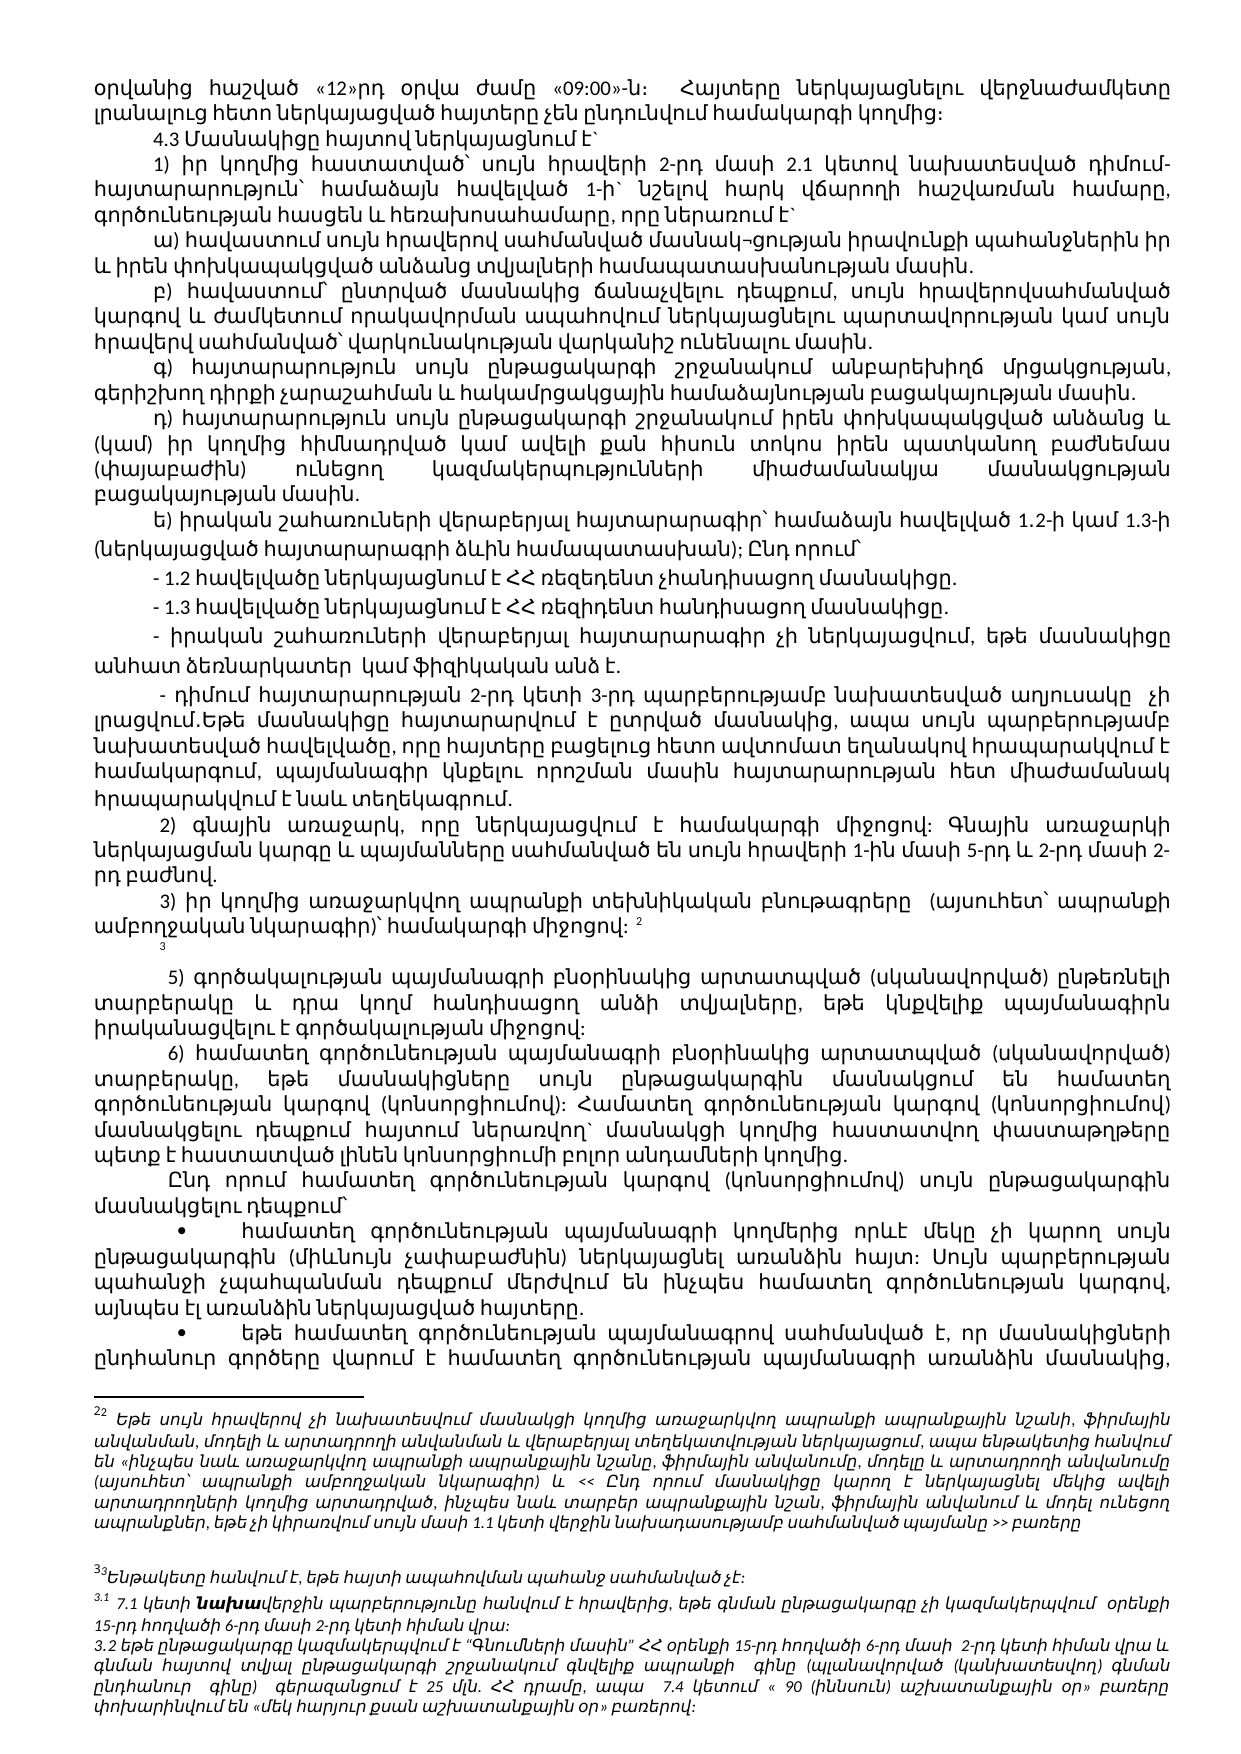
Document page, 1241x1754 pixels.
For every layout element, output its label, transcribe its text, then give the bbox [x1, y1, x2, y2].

list համատեղ գործունեության պայմանագրի կողմերից որևէ մեկը չի կարող սույն ընթացակարգին (միևնույն չափաբաժնին) ներկայացնել առանձին հայտ: Սույն պարբերության պահանջի չպահպանման դեպքում մերժվում են ինչպես համատեղ գործունեության կարգով, այնպես էլ առանձին ներկայացված հայտերը. [94, 1218, 1171, 1320]
text - դիմում հայտարարության 2-րդ կետի 3-րդ պարբերությամբ նախատեսված աղյուսակը չի լրացվում․Եթե մասնակիցը հայտարարվում է ըտրված մասնակից, ապա սույն պարբերությամբ նախատեսված հավելվածը, որը հայտերը բացելուց հետո ավտոմատ եղանակով հրապարակվում է համակարգում, պայմանագիր կնքելու որոշման մասին հայտարարության հետ միաժամանակ հրապարակվում է նաև տեղեկագրում. [94, 682, 1171, 812]
text դ) հայտարարություն սույն ընթացակարգի շրջանակում իրեն փոխկապակցված անձանց և (կամ) իր կողմից հիմնադրված կամ ավելի քան հիսուն տոկոս իրեն պատկանող բաժնեմաս (փայաբաժին) ունեցող կազմակերպությունների միաժամանակյա մասնակցության բացակայության մասին. [94, 405, 1171, 507]
text 2) գնային առաջարկ, որը ներկայացվում է համակարգի միջոցով: Գնային առաջարկի ներկայացման կարգը և պայմանները սահմանված են սույն հրավերի 1-ին մասի 5-րդ և 2-րդ մասի 2-րդ բաժնով. [94, 812, 1171, 888]
text - իրական շահառուների վերաբերյալ հայտարարագիր չի ներկայացվում, եթե մասնակիցը անհատ ձեռնարկատեր կամ ֆիզիկական անձ է. [94, 624, 1171, 678]
text բ) հավաստում՝ ընտրված մասնակից ճանաչվելու դեպքում, սույն հրավերովսահմանված կարգով և ժամկետում որակավորման ապահովում ներկայացնելու պարտավորության կամ սույն հրավերվ սահմանված՝ վարկունակության վարկանիշ ունենալու մասին. [94, 278, 1171, 354]
text ա) հավաստում սույն հրավերով սահմանված մասնակ¬ցության իրավունքի պահանջներին իր և իրեն փոխկապակցված անձանց տվյալների համապատասխանության մասին. [94, 227, 1171, 278]
text 4.3 Մասնակիցը հայտով ներկայացնում է` [94, 126, 1171, 151]
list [94, 1320, 1171, 1371]
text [94, 75, 1171, 126]
text Ընդ որում համատեղ գործունեության կարգով (կոնսորցիումով) սույն ընթացակարգին մասնակցելու դեպքում՝ [94, 1168, 1171, 1218]
text 5) գործակալության պայմանագրի բնօրինակից արտատպված (սկանավորված) ընթեռնելի տարբերակը և դրա կողմ հանդիսացող անձի տվյալները, եթե կնքվելիք պայմանագիրն իրականացվելու է գործակալության միջոցով: [94, 964, 1171, 1041]
text գ) հայտարարություն սույն ընթացակարգի շրջանակում անբարեխիղճ մրցակցության, գերիշխող դիրքի չարաշահման և հակամրցակցային համաձայնության բացակայության մասին. [94, 354, 1171, 405]
text - 1.2 հավելվածը ներկայացնում է ՀՀ ռեզեդենտ չհանդիսացող մասնակիցը. [94, 565, 1171, 591]
text 3 [94, 939, 1171, 964]
text 6) համատեղ գործունեության պայմանագրի բնօրինակից արտատպված (սկանավորված) տարբերակը, եթե մասնակիցները սույն ընթացակարգին մասնակցում են համատեղ գործունեության կարգով (կոնսորցիումով): Համատեղ գործունեության կարգով (կոնսորցիումով) մասնակցելու դեպքում հայտում ներառվող` մասնակցի կողմից հաստատվող փաստաթղթերը պետք է հաստատված լինեն կոնսորցիումի բոլոր անդամների կողմից. [94, 1041, 1171, 1168]
text 1) իր կողմից հաստատված՝ սույն հրավերի 2-րդ մասի 2.1 կետով նախատեսված դիմում-հայտարարություն՝ համաձայն հավելված 1-ի` նշելով հարկ վճարողի հաշվառման համարը, գործունեության հասցեն և հեռախոսահամարը, որը ներառում է` [94, 151, 1171, 227]
text - 1.3 հավելվածը ներկայացնում է ՀՀ ռեզիդենտ հանդիսացող մասնակիցը. [94, 594, 1171, 620]
text 3) իր կողմից առաջարկվող ապրանքի տեխնիկական բնութագրերը (այսուհետ՝ ապրանքի ամբողջական նկարագիր)՝ համակարգի միջոցով: 2 [94, 888, 1171, 939]
text ե) իրական շահառուների վերաբերյալ հայտարարագիր՝ համաձայն հավելված 1․2-ի կամ 1.3-ի (ներկայացված հայտարարագրի ձևին համապատասխան); Ընդ որում՝ [94, 507, 1171, 562]
